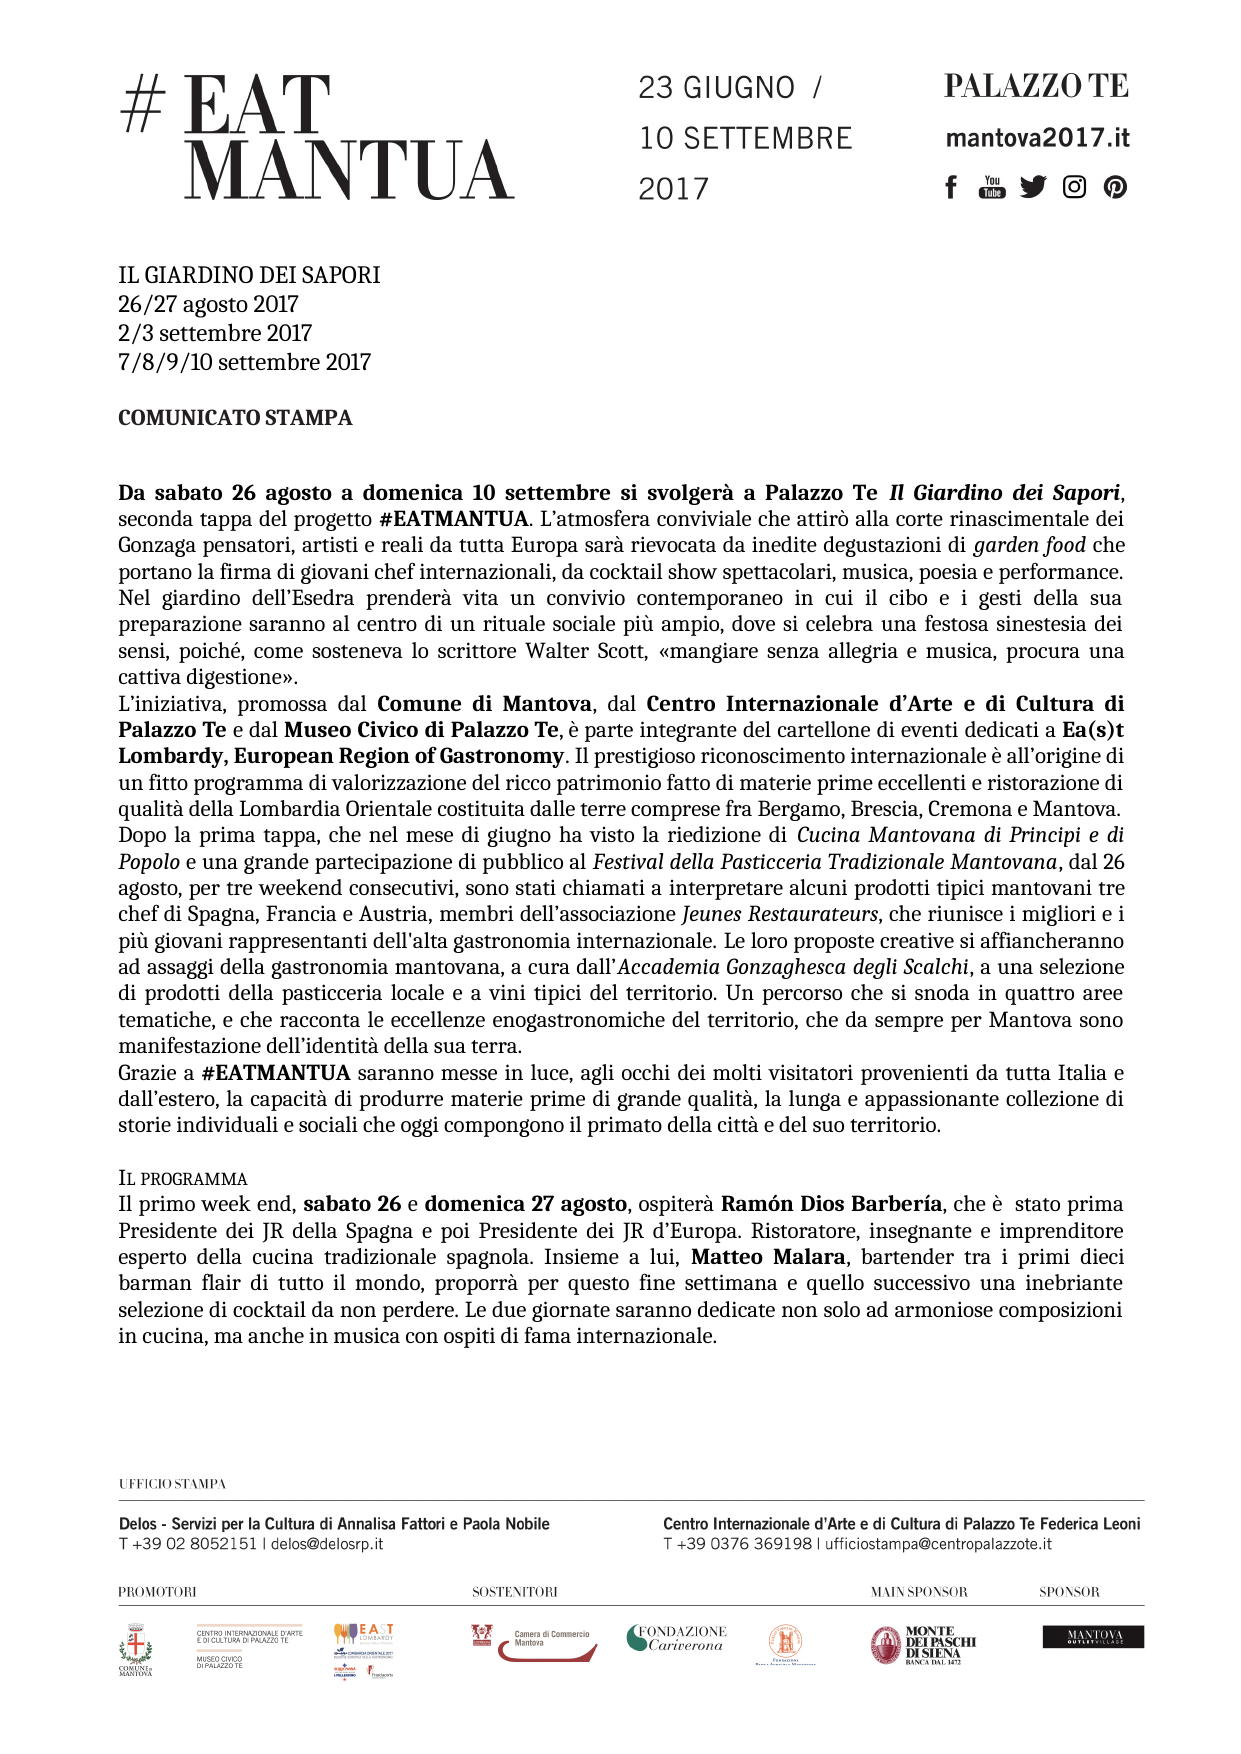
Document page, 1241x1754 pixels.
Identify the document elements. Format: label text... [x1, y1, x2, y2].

text 26/27 agosto 2017 [118, 290, 1122, 319]
text Da sabato 26 agosto a domenica 10 settembre si svolgerà a Palazzo Te Il Giardino dei Sapori, seconda tappa del progetto #EATMANTUA. L’atmosfera conviviale che attirò alla corte rinascimentale dei Gonzaga pensatori, artisti e reali da tutta Europa sarà rievocata da inedite degustazioni di garden food che portano la firma di giovani chef internazionali, da cocktail show spettacolari, musica, poesia e performance. Nel giardino dell’Esedra prenderà vita un convivio contemporaneo in cui il cibo e i gesti della sua preparazione saranno al centro di un rituale sociale più ampio, dove si celebra una festosa sinestesia dei sensi, poiché, come sosteneva lo scrittore Walter Scott, «mangiare senza allegria e musica, procura una cattiva digestione». [118, 479, 1125, 690]
text Il primo week end, sabato 26 e domenica 27 agosto, ospiterà Ramón Dios Barbería, che è stato prima Presidente dei JR della Spagna e poi Presidente dei JR d’Europa. Ristoratore, insegnante e imprenditore esperto della cucina tradizionale spagnola. Insieme a lui, Matteo Malara, bartender tra i primi dieci barman flair di tutto il mondo, proporrà per questo fine settimana e quello successivo una inebriante selezione di cocktail da non perdere. Le due giornate saranno dedicate non solo ad armoniose composizioni in cucina, ma anche in musica con ospiti di fama internazionale. [118, 1191, 1125, 1349]
text 7/8/9/10 settembre 2017 [118, 348, 1122, 376]
text Il programma [118, 1165, 1125, 1191]
text IL GIARDINO DEI SAPORI [118, 261, 1122, 290]
text 2/3 settembre 2017 [118, 319, 1122, 348]
text COMUNICATO STAMPA [118, 405, 1122, 432]
text Dopo la prima tappa, che nel mese di giugno ha visto la riedizione di Cucina Mantovana di Principi e di Popolo e una grande partecipazione di pubblico al Festival della Pasticceria Tradizionale Mantovana, dal 26 agosto, per tre weekend consecutivi, sono stati chiamati a interpretare alcuni prodotti tipici mantovani tre chef di Spagna, Francia e Austria, membri dell’associazione Jeunes Restaurateurs, che riunisce i migliori e i più giovani rappresentanti dell'alta gastronomia internazionale. Le loro proposte creative si affiancheranno ad assaggi della gastronomia mantovana, a cura dall’Accademia Gonzaghesca degli Scalchi, a una selezione di prodotti della pasticceria locale e a vini tipici del territorio. Un percorso che si snoda in quattro aree tematiche, e che racconta le eccellenze enogastronomiche del territorio, che da sempre per Mantova sono manifestazione dell’identità della sua terra. [118, 822, 1125, 1059]
picture [118, 1463, 1145, 1681]
text L’iniziativa, promossa dal Comune di Mantova, dal Centro Internazionale d’Arte e di Cultura di Palazzo Te e dal Museo Civico di Palazzo Te, è parte integrante del cartellone di eventi dedicati a Ea(s)t Lombardy, European Region of Gastronomy. Il prestigioso riconoscimento internazionale è all’origine di un fitto programma di valorizzazione del ricco patrimonio fatto di materie prime eccellenti e ristorazione di qualità della Lombardia Orientale costituita dalle terre comprese fra Bergamo, Brescia, Cremona e Mantova. [118, 690, 1125, 822]
picture [118, 73, 1133, 204]
text Grazie a #EATMANTUA saranno messe in luce, agli occhi dei molti visitatori provenienti da tutta Italia e dall’estero, la capacità di produrre materie prime di grande qualità, la lunga e appassionante collezione di storie individuali e sociali che oggi compongono il primato della città e del suo territorio. [118, 1059, 1125, 1138]
